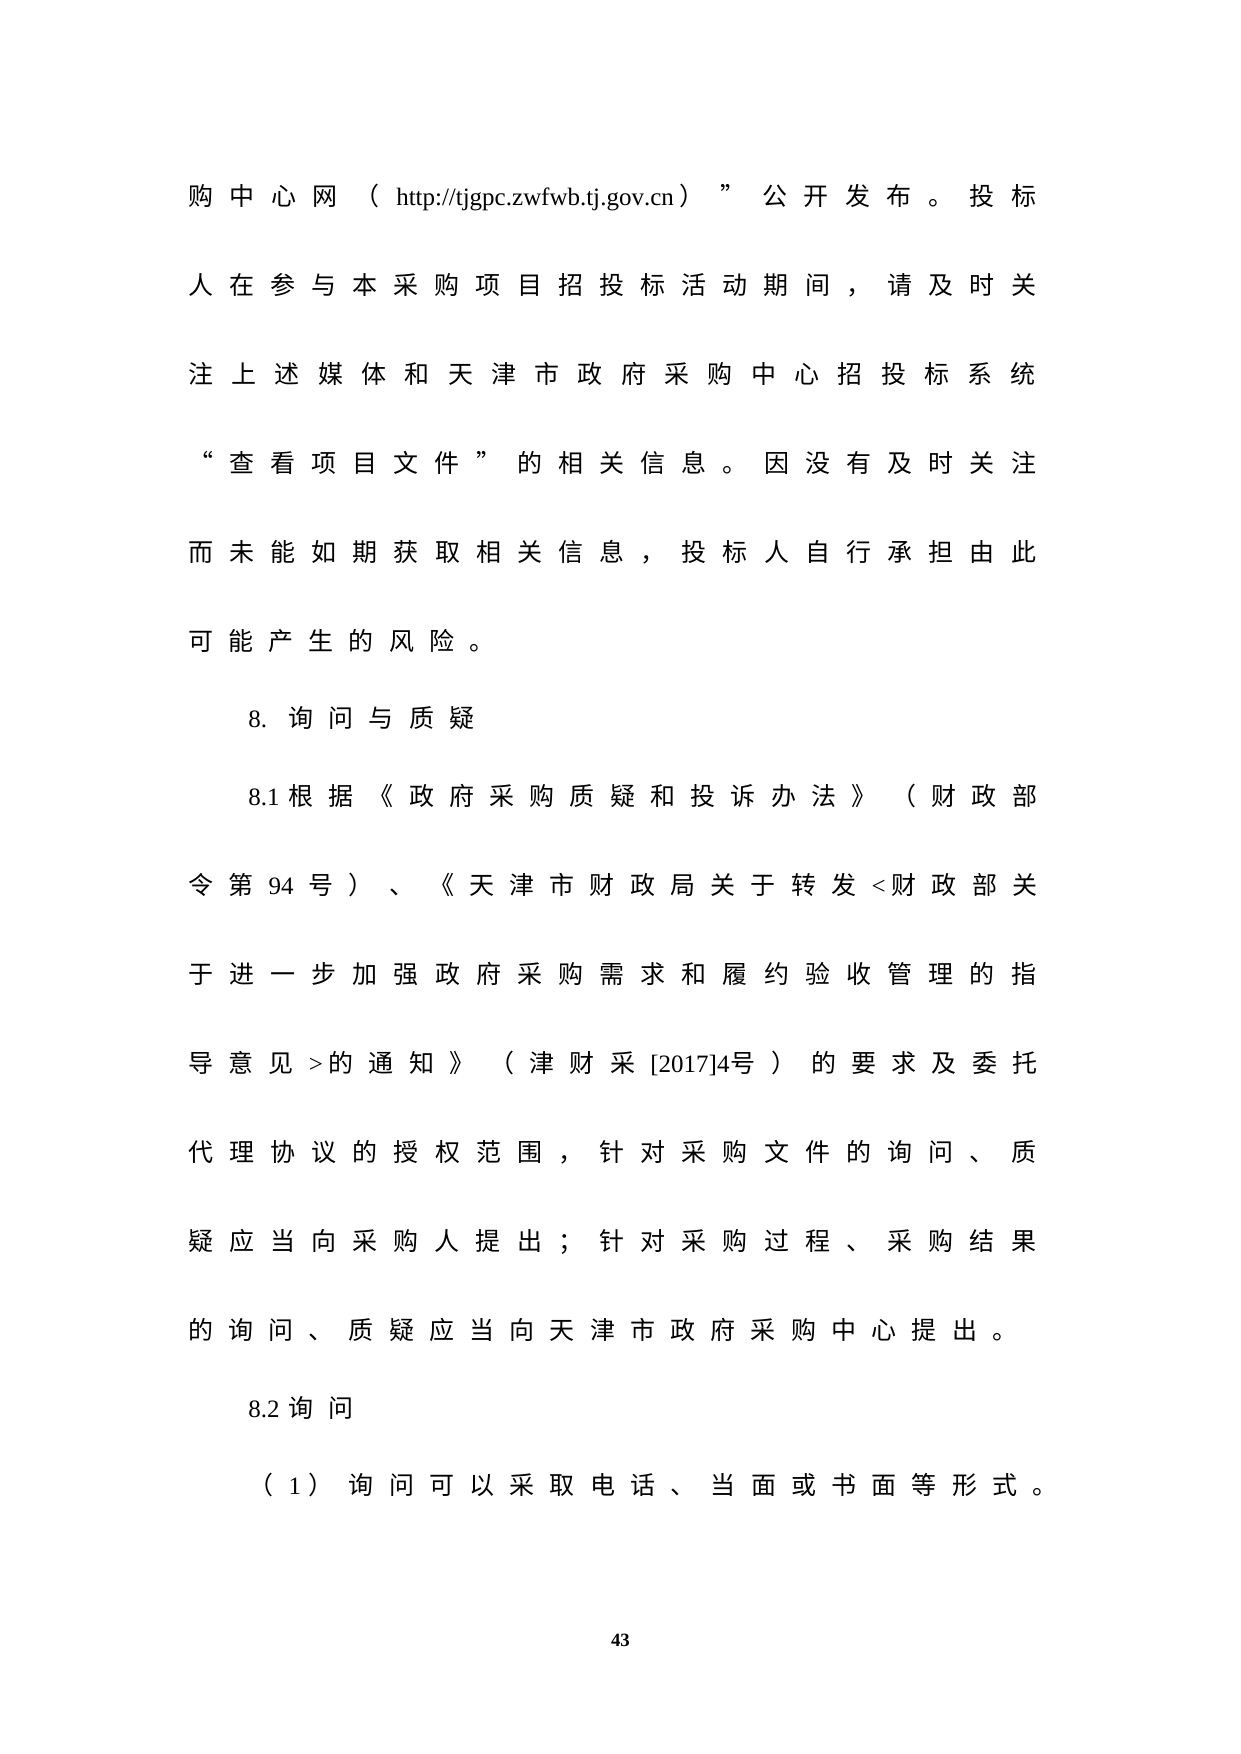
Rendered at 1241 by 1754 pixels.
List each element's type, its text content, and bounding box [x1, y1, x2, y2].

text 8.2 询问 [188, 1377, 1052, 1436]
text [188, 164, 1052, 669]
text 8.1 根据《政府采购质疑和投诉办法》（财政部令第94号）、《天津市财政局关于转发<财政部关于进一步加强政府采购需求和履约验收管理的指导意见>的通知》（津财采[2017]4号）的要求及委托代理协议的授权范围，针对采购文件的询问、质疑应当向采购人提出；针对采购过程、采购结果的询问、质疑应当向天津市政府采购中心提出。 [188, 765, 1052, 1358]
text 8. 询问与质疑 [188, 687, 1052, 747]
text （1）询问可以采取电话、当面或书面等形式。 [188, 1454, 1052, 1513]
